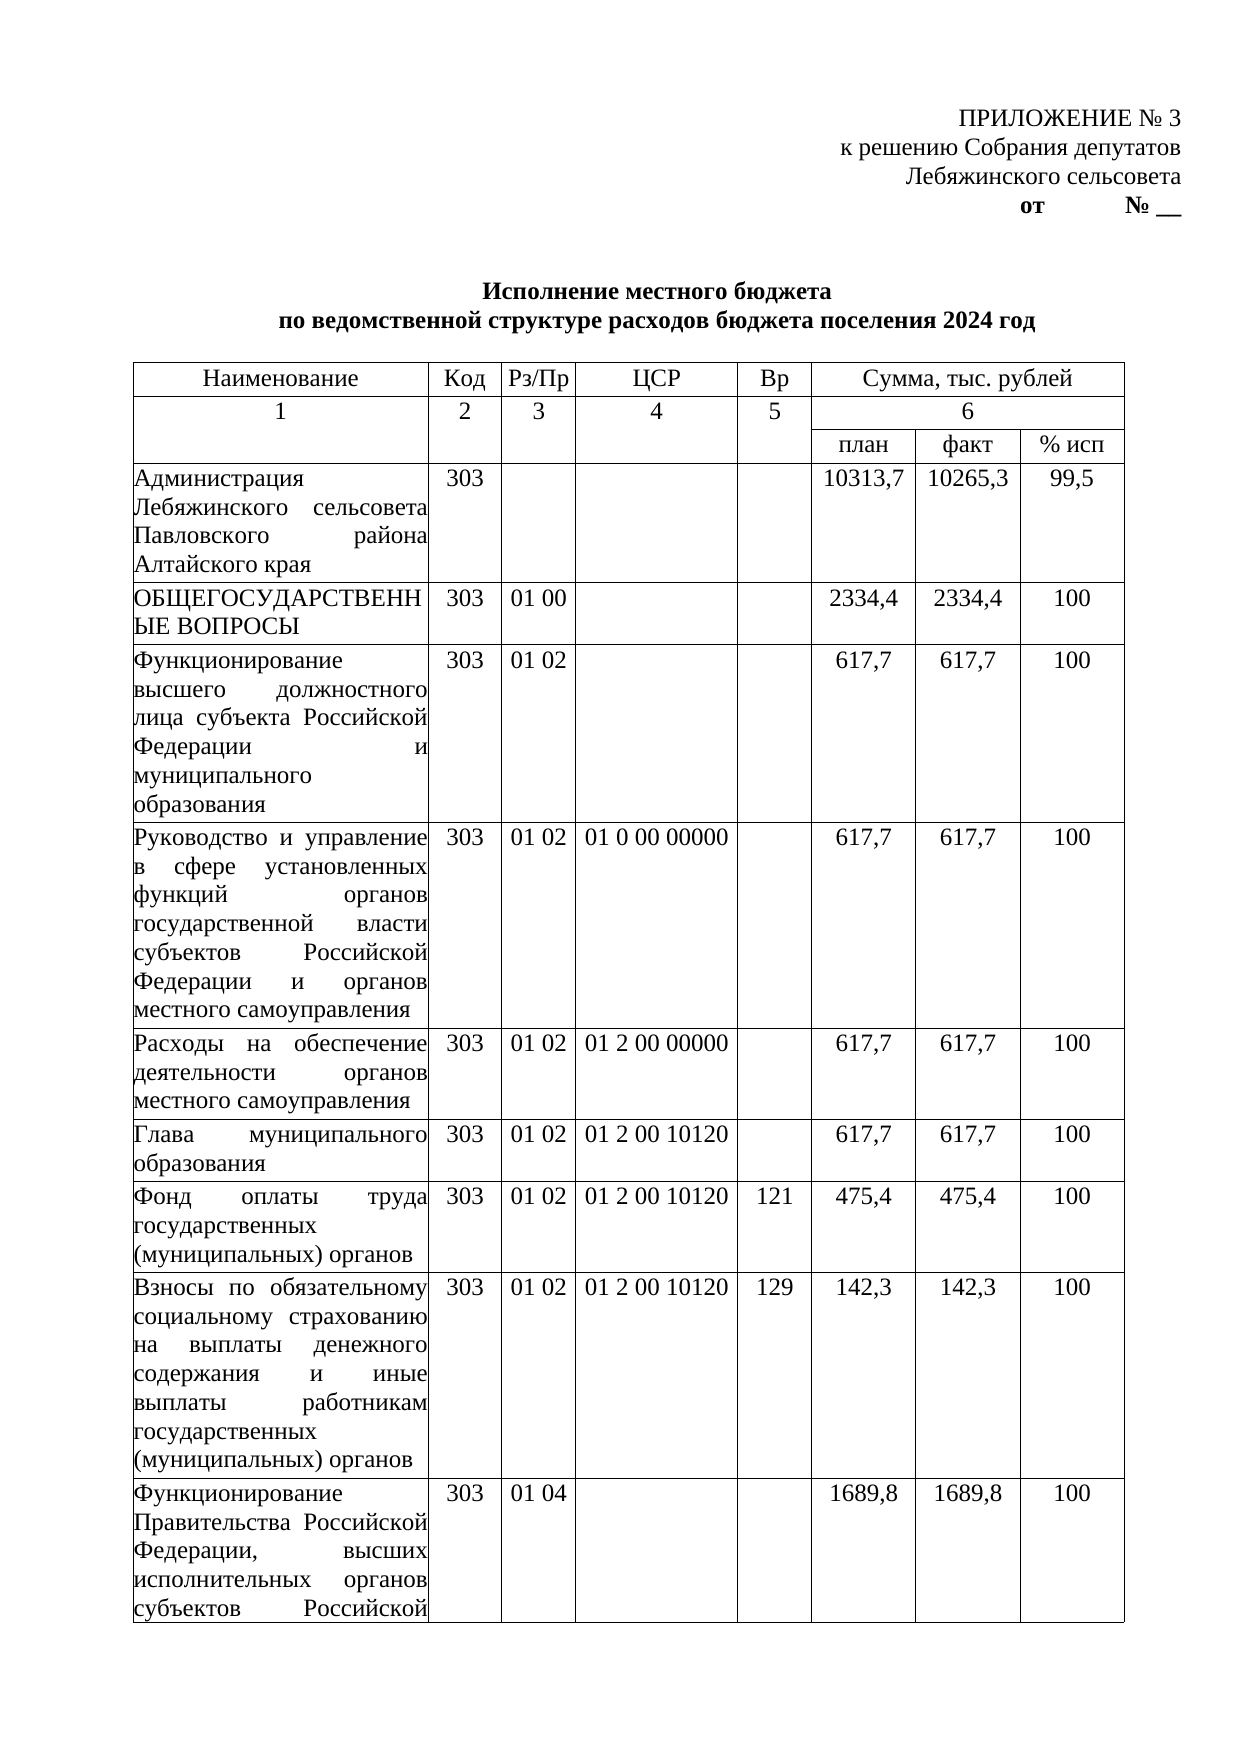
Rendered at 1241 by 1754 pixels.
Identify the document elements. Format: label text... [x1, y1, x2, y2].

table_cell 01 04 [502, 1479, 575, 1622]
table_header Код [429, 363, 501, 396]
table_cell 4 [576, 397, 737, 462]
table_cell Фонд оплаты труда государственных (муниципальных) органов [134, 1182, 428, 1272]
table_cell 617,7 [916, 1029, 1020, 1118]
table_cell [576, 645, 737, 822]
table_cell 129 [738, 1273, 811, 1477]
table_cell 617,7 [916, 1120, 1020, 1181]
table_cell план [812, 430, 915, 462]
table_cell 142,3 [812, 1273, 915, 1477]
table_cell Руководство и управление в сфере установленных функций органов государственной власти субъектов Российской Федерации и органов местного самоуправления [134, 823, 428, 1027]
table_cell [738, 645, 811, 822]
table_cell [738, 464, 811, 582]
table_cell 303 [429, 1029, 501, 1118]
table_cell 475,4 [812, 1182, 915, 1272]
table_cell 617,7 [916, 645, 1020, 822]
table_cell 01 02 [502, 1182, 575, 1272]
table_cell 100 [1021, 823, 1124, 1027]
table_cell 617,7 [812, 1120, 915, 1181]
table_cell [576, 1479, 737, 1622]
table_cell 121 [738, 1182, 811, 1272]
table_cell факт [916, 430, 1020, 462]
table_cell Взносы по обязательному социальному страхованию на выплаты денежного содержания и иные выплаты работникам государственных (муниципальных) органов [134, 1273, 428, 1477]
text Лебяжинского сельсовета [133, 161, 1181, 190]
table_cell 5 [738, 397, 811, 462]
table_header Сумма, тыс. рублей [812, 363, 1124, 396]
table_cell 01 02 [502, 1029, 575, 1118]
table_cell 303 [429, 1273, 501, 1477]
table_cell 1689,8 [916, 1479, 1020, 1622]
table_cell 303 [429, 645, 501, 822]
table_cell 100 [1021, 1029, 1124, 1118]
table_cell 100 [1021, 583, 1124, 644]
table_cell [738, 1029, 811, 1118]
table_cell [134, 1479, 428, 1622]
table_header Рз/Пр [502, 363, 575, 396]
table_cell 01 02 [502, 645, 575, 822]
table_cell 100 [1021, 1120, 1124, 1181]
table_cell 01 00 [502, 583, 575, 644]
table_cell [576, 583, 737, 644]
table_cell [738, 823, 811, 1027]
table_header ЦСР [576, 363, 737, 396]
table_cell ОБЩЕГОСУДАРСТВЕННЫЕ ВОПРОСЫ [134, 583, 428, 644]
table_cell 1689,8 [812, 1479, 915, 1622]
table_cell [738, 1479, 811, 1622]
table_cell 617,7 [812, 823, 915, 1027]
table_cell Администрация Лебяжинского сельсовета Павловского района Алтайского края [134, 464, 428, 582]
table_cell 100 [1021, 1479, 1124, 1622]
text Исполнение местного бюджета [133, 276, 1181, 305]
table_cell 3 [502, 397, 575, 462]
table_cell 2334,4 [812, 583, 915, 644]
text ПРИЛОЖЕНИЕ № 3 [133, 103, 1181, 132]
table_cell 617,7 [812, 645, 915, 822]
table_cell 2 [429, 397, 501, 462]
table_cell Глава муниципального образования [134, 1120, 428, 1181]
table_cell 01 2 00 00000 [576, 1029, 737, 1118]
table_cell % исп [1021, 430, 1124, 462]
table_cell 01 0 00 00000 [576, 823, 737, 1027]
table_cell Расходы на обеспечение деятельности органов местного самоуправления [134, 1029, 428, 1118]
table_cell 01 2 00 10120 [576, 1273, 737, 1477]
table_cell 1 [134, 397, 428, 462]
table_cell 303 [429, 464, 501, 582]
text от № __ [133, 190, 1181, 218]
table_cell 100 [1021, 1273, 1124, 1477]
table_cell 617,7 [916, 823, 1020, 1027]
table_cell 01 2 00 10120 [576, 1182, 737, 1272]
table_cell 10265,3 [916, 464, 1020, 582]
table_cell 2334,4 [916, 583, 1020, 644]
table_cell Функционирование высшего должностного лица субъекта Российской Федерации и муниципального образования [134, 645, 428, 822]
table_cell [576, 464, 737, 582]
text к решению Собрания депутатов [133, 132, 1181, 161]
table_cell 01 02 [502, 1120, 575, 1181]
table_cell 100 [1021, 1182, 1124, 1272]
table_cell 617,7 [812, 1029, 915, 1118]
table_header Вр [738, 363, 811, 396]
table_cell [738, 583, 811, 644]
table_cell 303 [429, 583, 501, 644]
table_cell 01 02 [502, 823, 575, 1027]
table_cell [738, 1120, 811, 1181]
table_cell 303 [429, 1182, 501, 1272]
table_cell 303 [429, 823, 501, 1027]
table_cell 6 [812, 397, 1124, 429]
table_cell 303 [429, 1120, 501, 1181]
table_cell 01 02 [502, 1273, 575, 1477]
text по ведомственной структуре расходов бюджета поселения 2024 год [133, 305, 1181, 333]
table_cell 303 [429, 1479, 501, 1622]
table_header Наименование [134, 363, 428, 396]
table_cell 10313,7 [812, 464, 915, 582]
table_cell [502, 464, 575, 582]
table_cell 01 2 00 10120 [576, 1120, 737, 1181]
table_cell 475,4 [916, 1182, 1020, 1272]
table_cell 142,3 [916, 1273, 1020, 1477]
table_cell 99,5 [1021, 464, 1124, 582]
table_cell 100 [1021, 645, 1124, 822]
